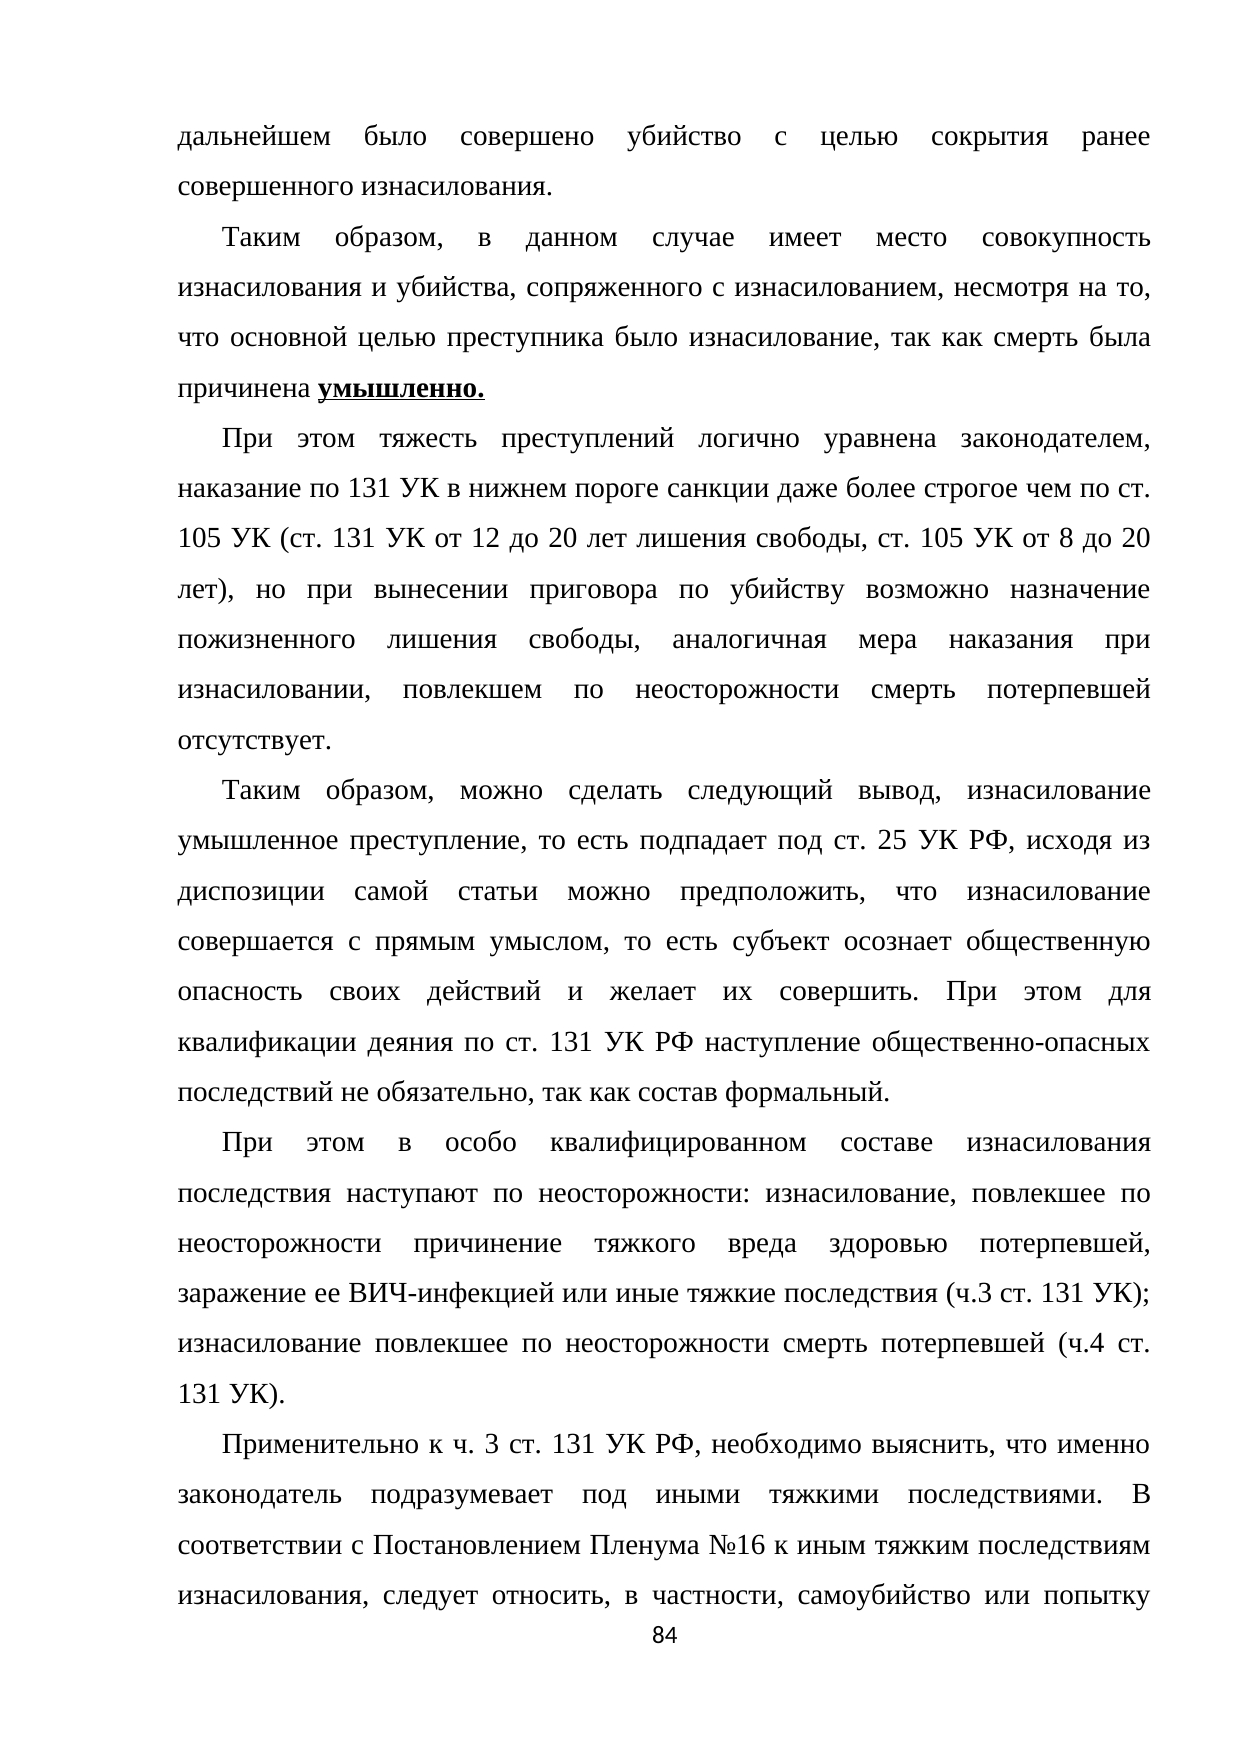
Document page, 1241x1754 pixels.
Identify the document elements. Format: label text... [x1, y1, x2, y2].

text При этом в особо квалифицированном составе изнасилования последствия наступают по неосторожности: изнасилование, повлекшее по неосторожности причинение тяжкого вреда здоровью потерпевшей, заражение ее ВИЧ-инфекцией или иные тяжкие последствия (ч.3 ст. 131 УК); изнасилование повлекшее по неосторожности смерть потерпевшей (ч.4 ст. 131 УК). [177, 1124, 1152, 1409]
text Таким образом, можно сделать следующий вывод, изнасилование умышленное преступление, то есть подпадает под ст. 25 УК РФ, исходя из диспозиции самой статьи можно предположить, что изнасилование совершается с прямым умыслом, то есть субъект осознает общественную опасность своих действий и желает их совершить. При этом для квалификации деяния по ст. 131 УК РФ наступление общественно-опасных последствий не обязательно, так как состав формальный. [177, 772, 1152, 1108]
text Таким образом, в данном случае имеет место совокупность изнасилования и убийства, сопряженного с изнасилованием, несмотря на то, что основной целью преступника было изнасилование, так как смерть была причинена умышленно. [177, 219, 1152, 403]
text При этом тяжесть преступлений логично уравнена законодателем, наказание по 131 УК в нижнем пороге санкции даже более строгое чем по ст. 105 УК (ст. 131 УК от 12 до 20 лет лишения свободы, ст. 105 УК от 8 до 20 лет), но при вынесении приговора по убийству возможно назначение пожизненного лишения свободы, аналогичная мера наказания при изнасиловании, повлекшем по неосторожности смерть потерпевшей отсутствует. [177, 420, 1152, 755]
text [177, 118, 1152, 202]
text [177, 1426, 1152, 1611]
